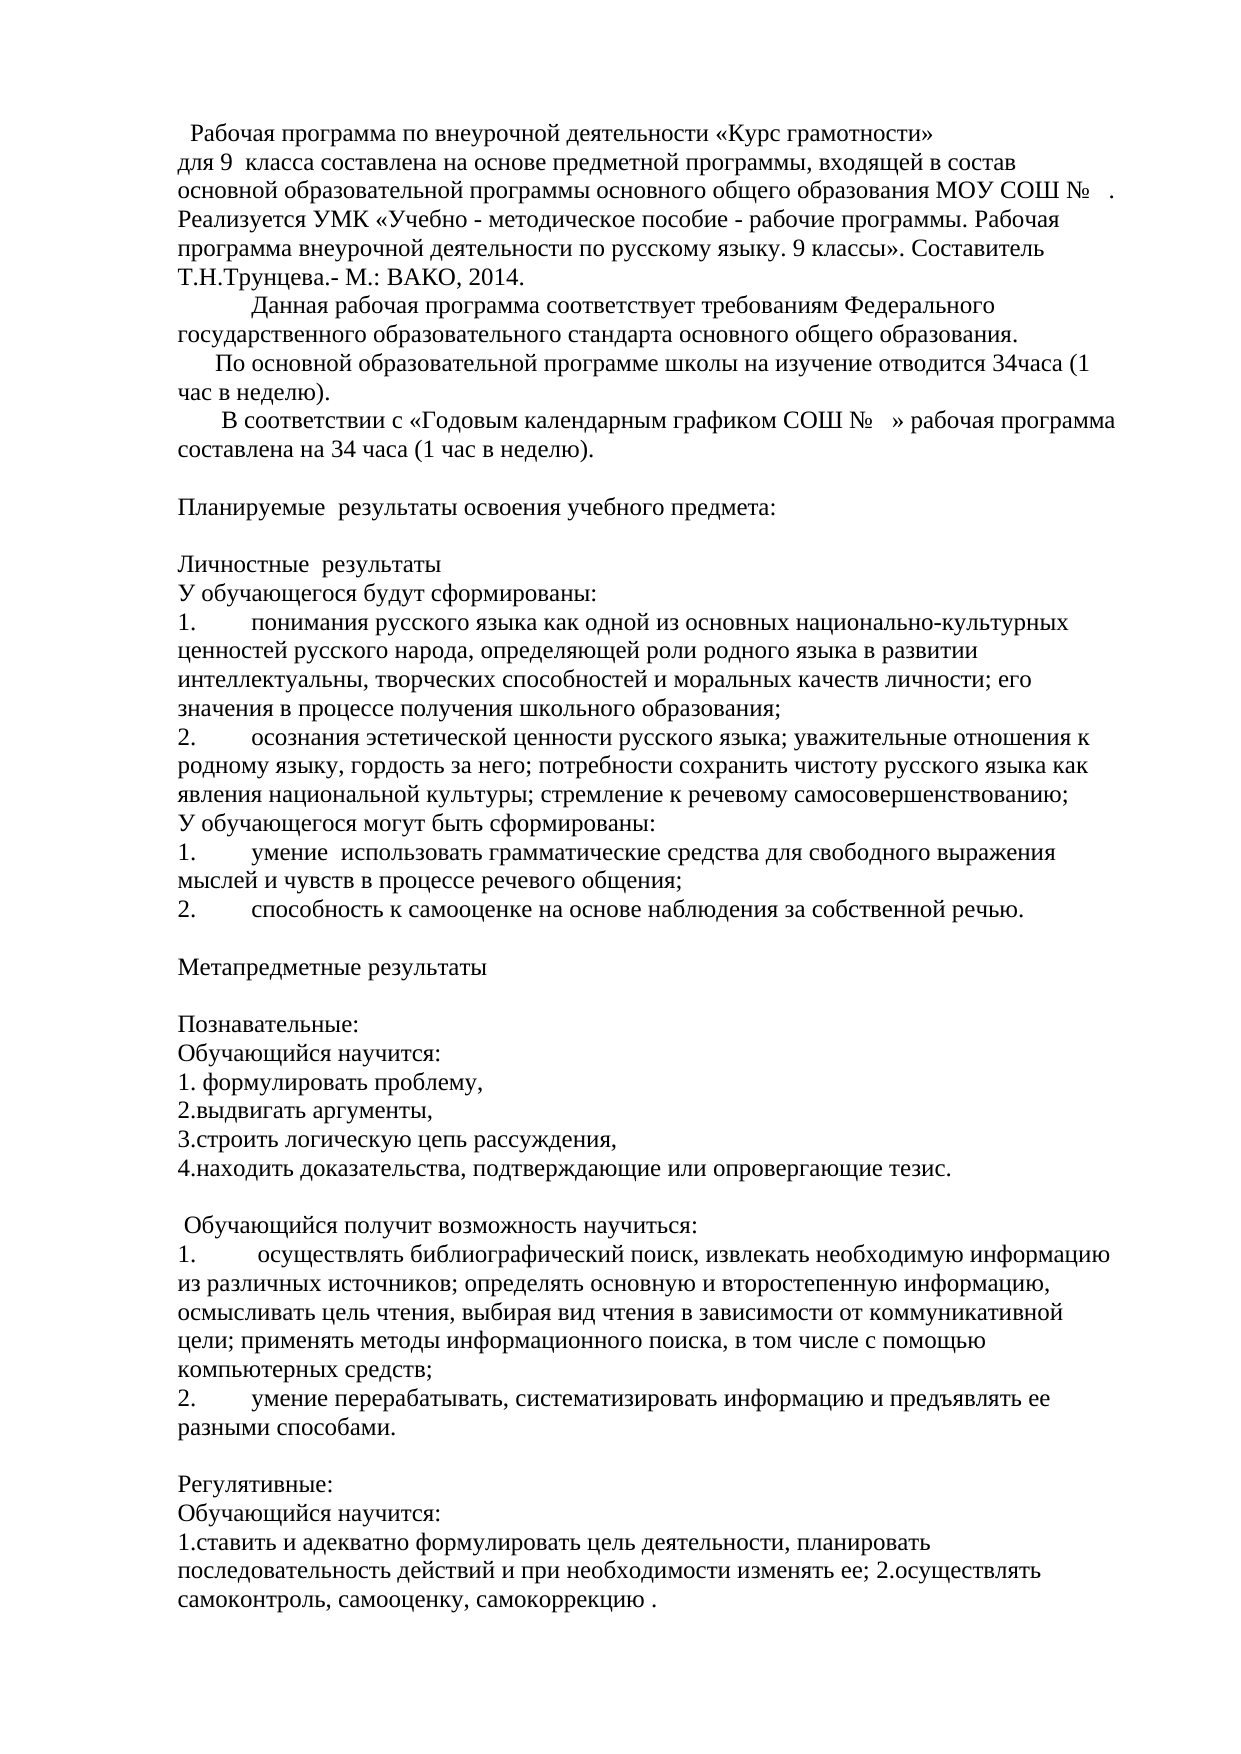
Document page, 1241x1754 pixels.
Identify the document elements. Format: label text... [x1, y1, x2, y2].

text Данная рабочая программа соответствует требованиям Федерального государственного образовательного стандарта основного общего образования. [177, 291, 1122, 348]
text Обучающийся научится: [177, 1498, 1122, 1527]
text Обучающийся получит возможность научиться: [177, 1211, 1122, 1239]
text 2. осознания эстетической ценности русского языка; уважительные отношения к родному языку, гордость за него; потребности сохранить чистоту русского языка как явления национальной культуры; стремление к речевому самосовершенствованию; [177, 722, 1122, 808]
text 3.строить логическую цепь рассуждения, [177, 1124, 1122, 1153]
text Познавательные: [177, 1009, 1122, 1038]
text 1. понимания русского языка как одной из основных национально-культурных ценностей русского народа, определяющей роли родного языка в развитии интеллектуальны, творческих способностей и моральных качеств личности; его значения в процессе получения школьного образования; [177, 607, 1122, 722]
text Рабочая программа по внеурочной деятельности «Курс грамотности» [177, 118, 1122, 147]
text Регулятивные: [177, 1469, 1122, 1498]
text У обучающегося могут быть сформированы: [177, 808, 1122, 837]
text 1. формулировать проблему, [177, 1067, 1122, 1096]
text 2.выдвигать аргументы, [177, 1096, 1122, 1124]
text У обучающегося будут сформированы: [177, 578, 1122, 607]
text 4.находить доказательства, подтверждающие или опровергающие тезис. [177, 1153, 1122, 1182]
text 2. способность к самооценке на основе наблюдения за собственной речью. [177, 894, 1122, 923]
text 2. умение перерабатывать, систематизировать информацию и предъявлять ее разными способами. [177, 1383, 1122, 1441]
text Планируемые результаты освоения учебного предмета: [177, 492, 1122, 521]
text Личностные результаты [177, 549, 1122, 578]
text для 9 класса составлена на основе предметной программы, входящей в состав основной образовательной программы основного общего образования МОУ СОШ № . Реализуется УМК «Учебно - методическое пособие - рабочие программы. Рабочая программа внеурочной деятельности по русскому языку. 9 классы». Составитель Т.Н.Трунцева.- М.: ВАКО, 2014. [177, 147, 1122, 291]
text 1.ставить и адекватно формулировать цель деятельности, планировать [177, 1527, 1122, 1556]
text Обучающийся научится: [177, 1038, 1122, 1067]
text последовательность действий и при необходимости изменять ее; 2.осуществлять самоконтроль, самооценку, самокоррекцию . [177, 1556, 1122, 1613]
text 1. осуществлять библиографический поиск, извлекать необходимую информацию из различных источников; определять основную и второстепенную информацию, осмысливать цель чтения, выбирая вид чтения в зависимости от коммуникативной цели; применять методы информационного поиска, в том числе с помощью компьютерных средств; [177, 1239, 1122, 1383]
text 1. умение использовать грамматические средства для свободного выражения мыслей и чувств в процессе речевого общения; [177, 837, 1122, 894]
text Метапредметные результаты [177, 952, 1122, 981]
text В соответствии с «Годовым календарным графиком СОШ № » рабочая программа составлена на 34 часа (1 час в неделю). [177, 406, 1122, 463]
text По основной образовательной программе школы на изучение отводится 34часа (1 час в неделю). [177, 348, 1122, 406]
